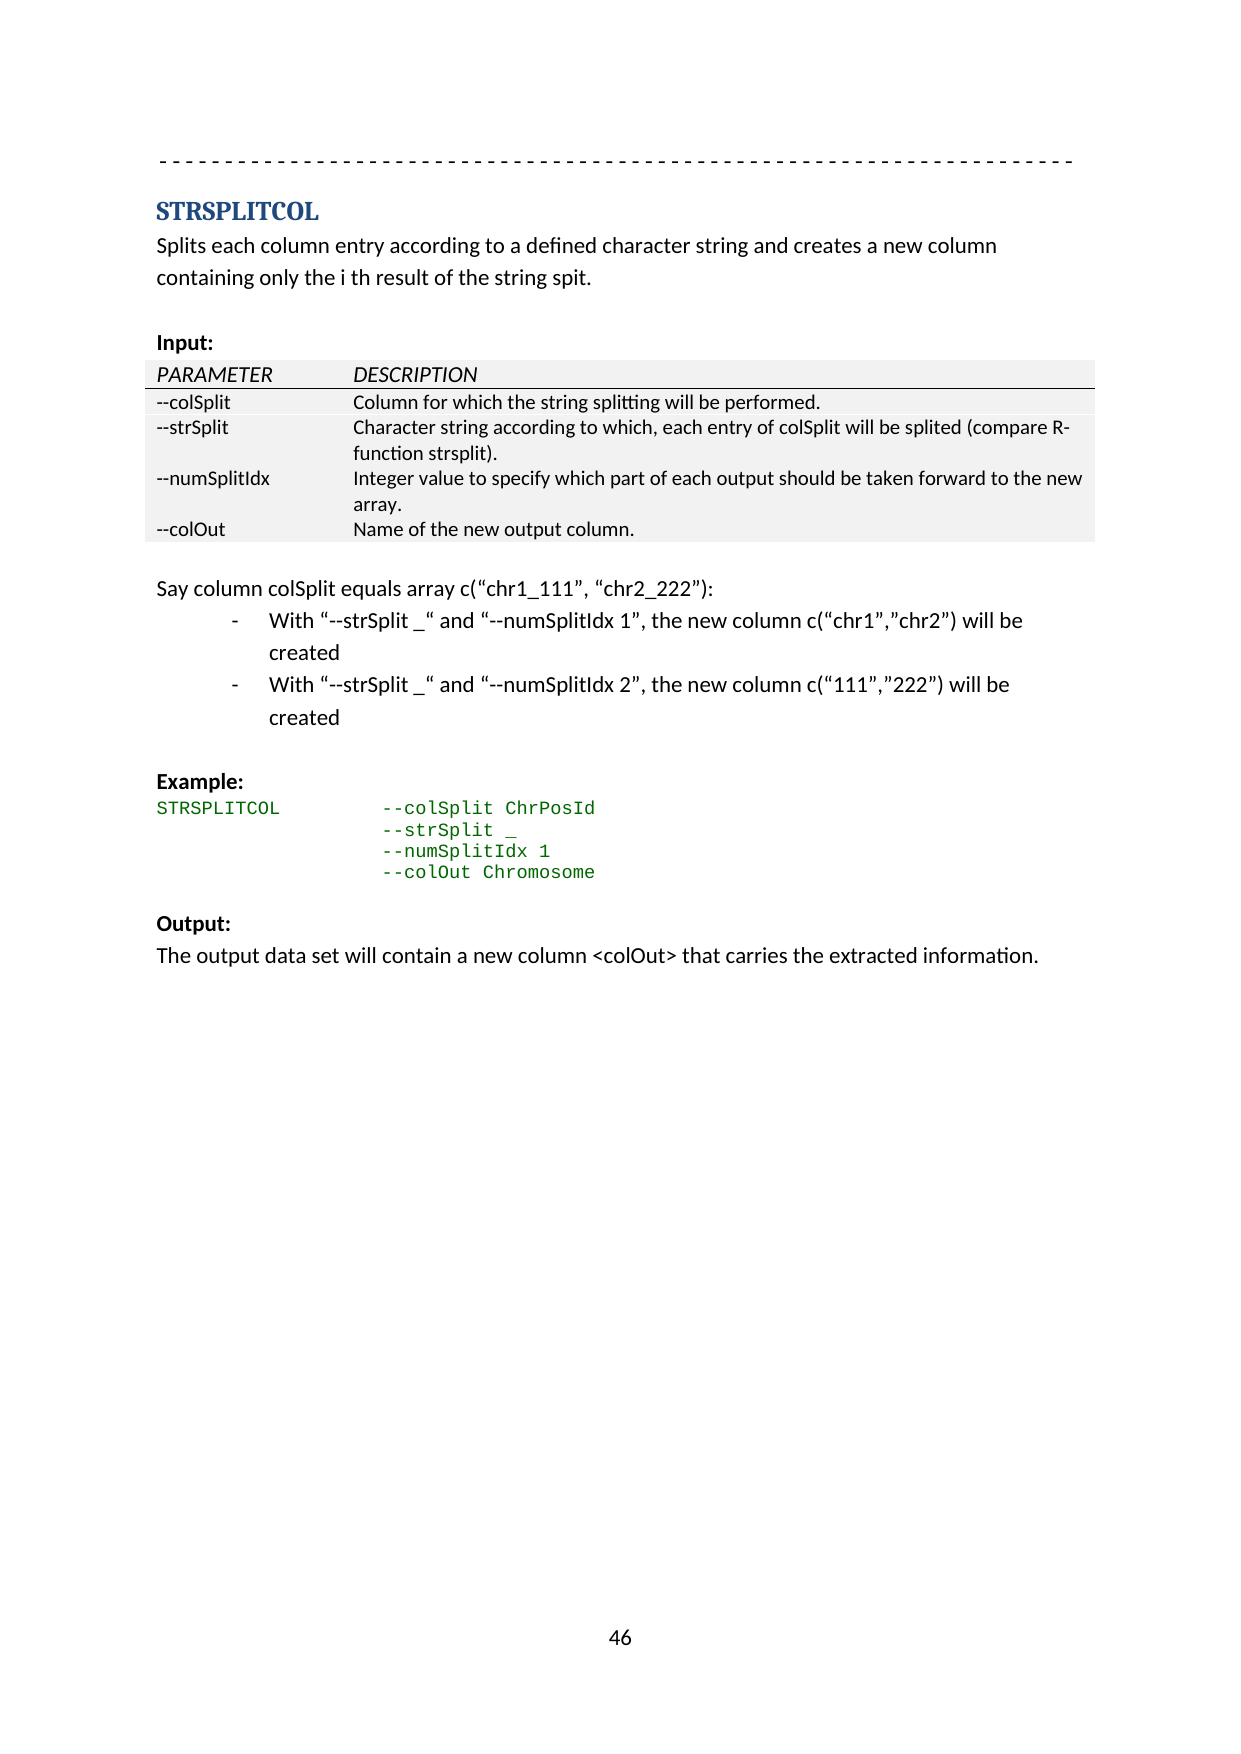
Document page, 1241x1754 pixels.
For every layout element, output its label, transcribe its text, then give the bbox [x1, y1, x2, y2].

text --colOut Chromosome [306, 863, 1084, 884]
table_cell --strSplit [145, 415, 342, 465]
table_cell --colOut [145, 516, 342, 542]
text --numSplitIdx 1 [306, 842, 1084, 863]
table_cell Character string according to which, each entry of colSplit will be splited (compare R-function strsplit). [342, 415, 1095, 465]
text ---------------------------------------------------------------------- [156, 150, 1084, 175]
table_cell Column for which the string splitting will be performed. [342, 389, 1095, 414]
table_cell Name of the new output column. [342, 516, 1095, 542]
text Output: [156, 909, 1084, 937]
text Splits each column entry according to a defined character string and creates a new column containing only the i th result of the string spit. [156, 231, 1084, 292]
table_header PARAMETER [145, 360, 342, 388]
subtitle STRSPLITCOL [156, 196, 1084, 227]
table_header DESCRIPTION [342, 360, 1095, 388]
text --strSplit _ [306, 820, 1084, 842]
text STRSPLITCOL --colSplit ChrPosId [156, 799, 1084, 820]
table_cell --colSplit [145, 389, 342, 414]
list With “--strSplit _“ and “--numSplitIdx 2”, the new column c(“111”,”222”) will be created [231, 670, 1084, 731]
text The output data set will contain a new column <colOut> that carries the extracted information. [156, 941, 1084, 969]
list With “--strSplit _“ and “--numSplitIdx 1”, the new column c(“chr1”,”chr2”) will be created [231, 606, 1084, 666]
table_cell Integer value to specify which part of each output should be taken forward to the new array. [342, 465, 1095, 516]
table_cell --numSplitIdx [145, 465, 342, 516]
text Input: [156, 328, 1084, 356]
text Example: [156, 767, 1084, 795]
text Say column colSplit equals array c(“chr1_111”, “chr2_222”): [156, 574, 1084, 602]
